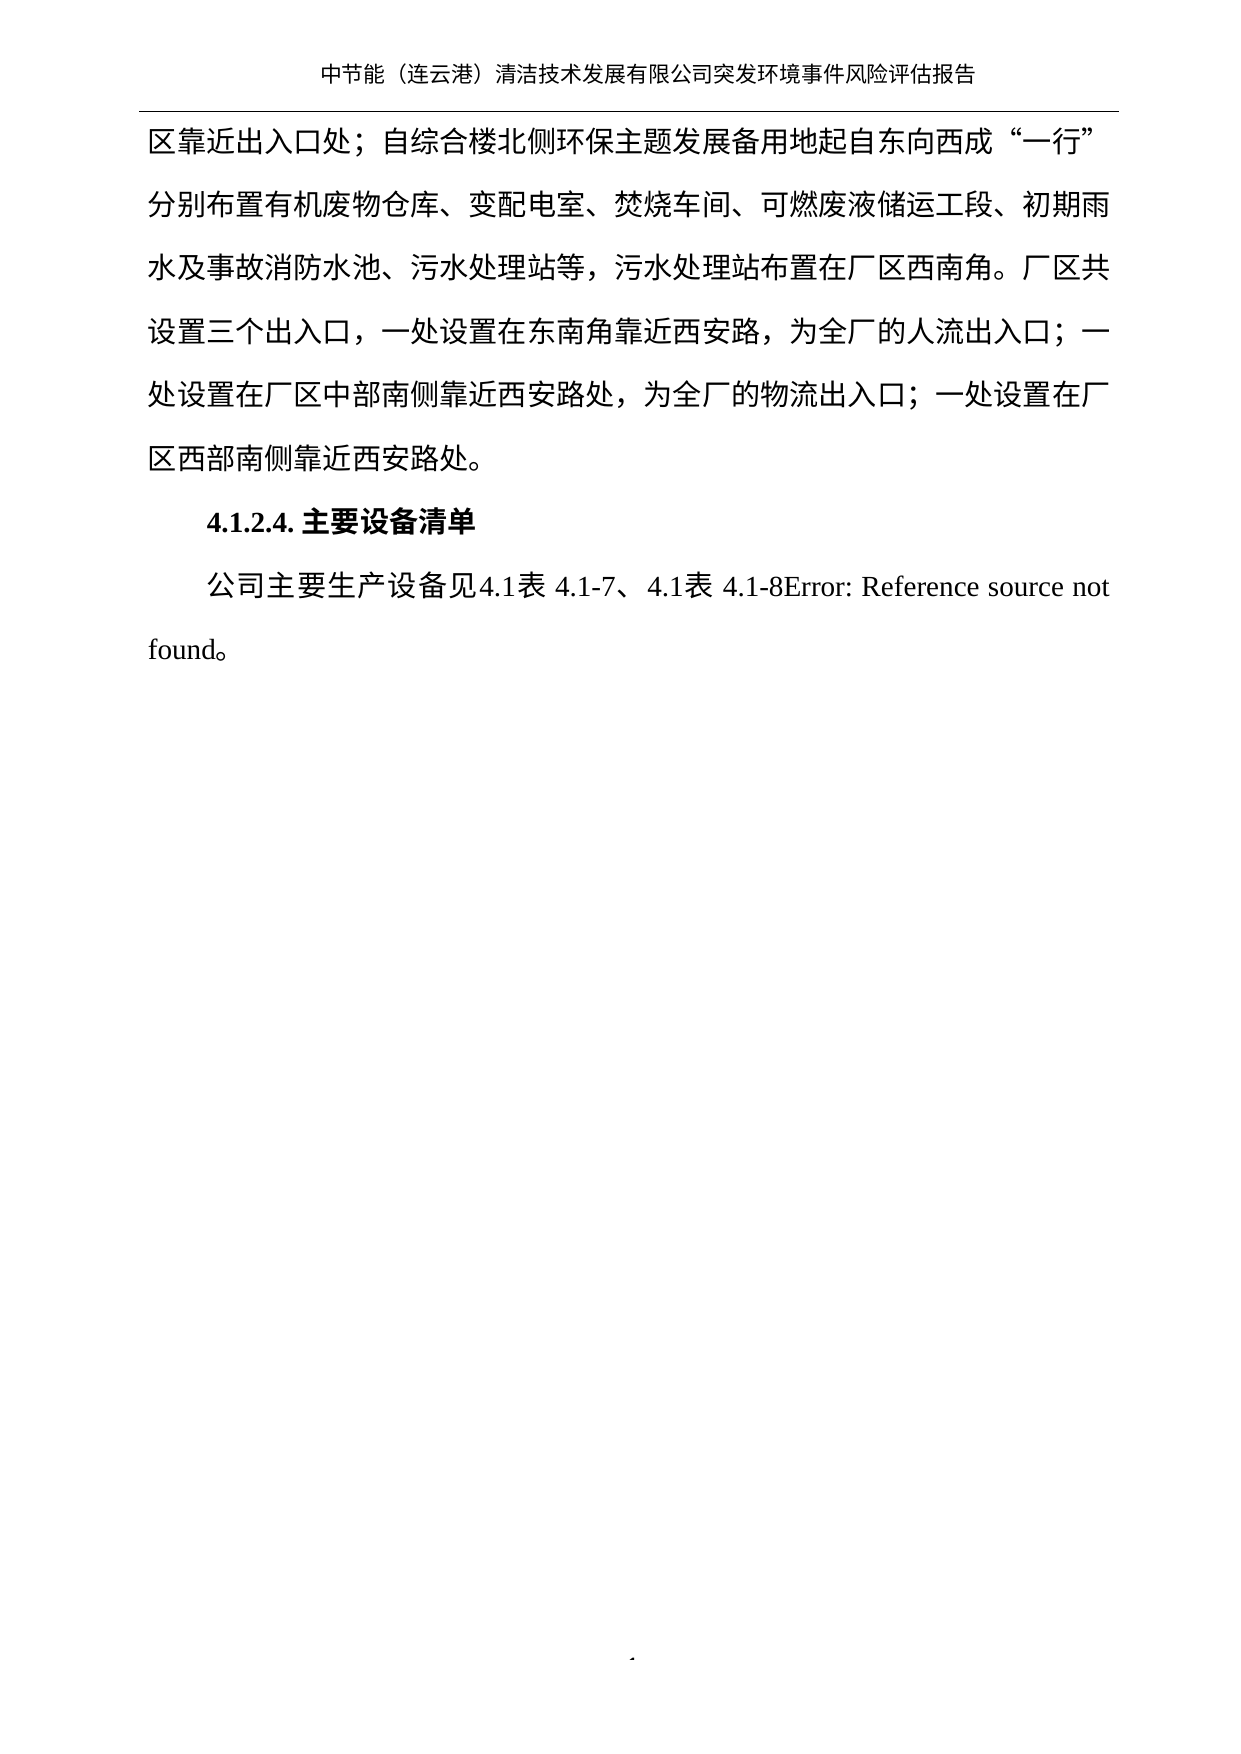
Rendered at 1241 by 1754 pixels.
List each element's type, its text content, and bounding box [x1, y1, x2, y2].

subtitle 主要设备清单 [148, 499, 1110, 541]
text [148, 118, 1110, 478]
